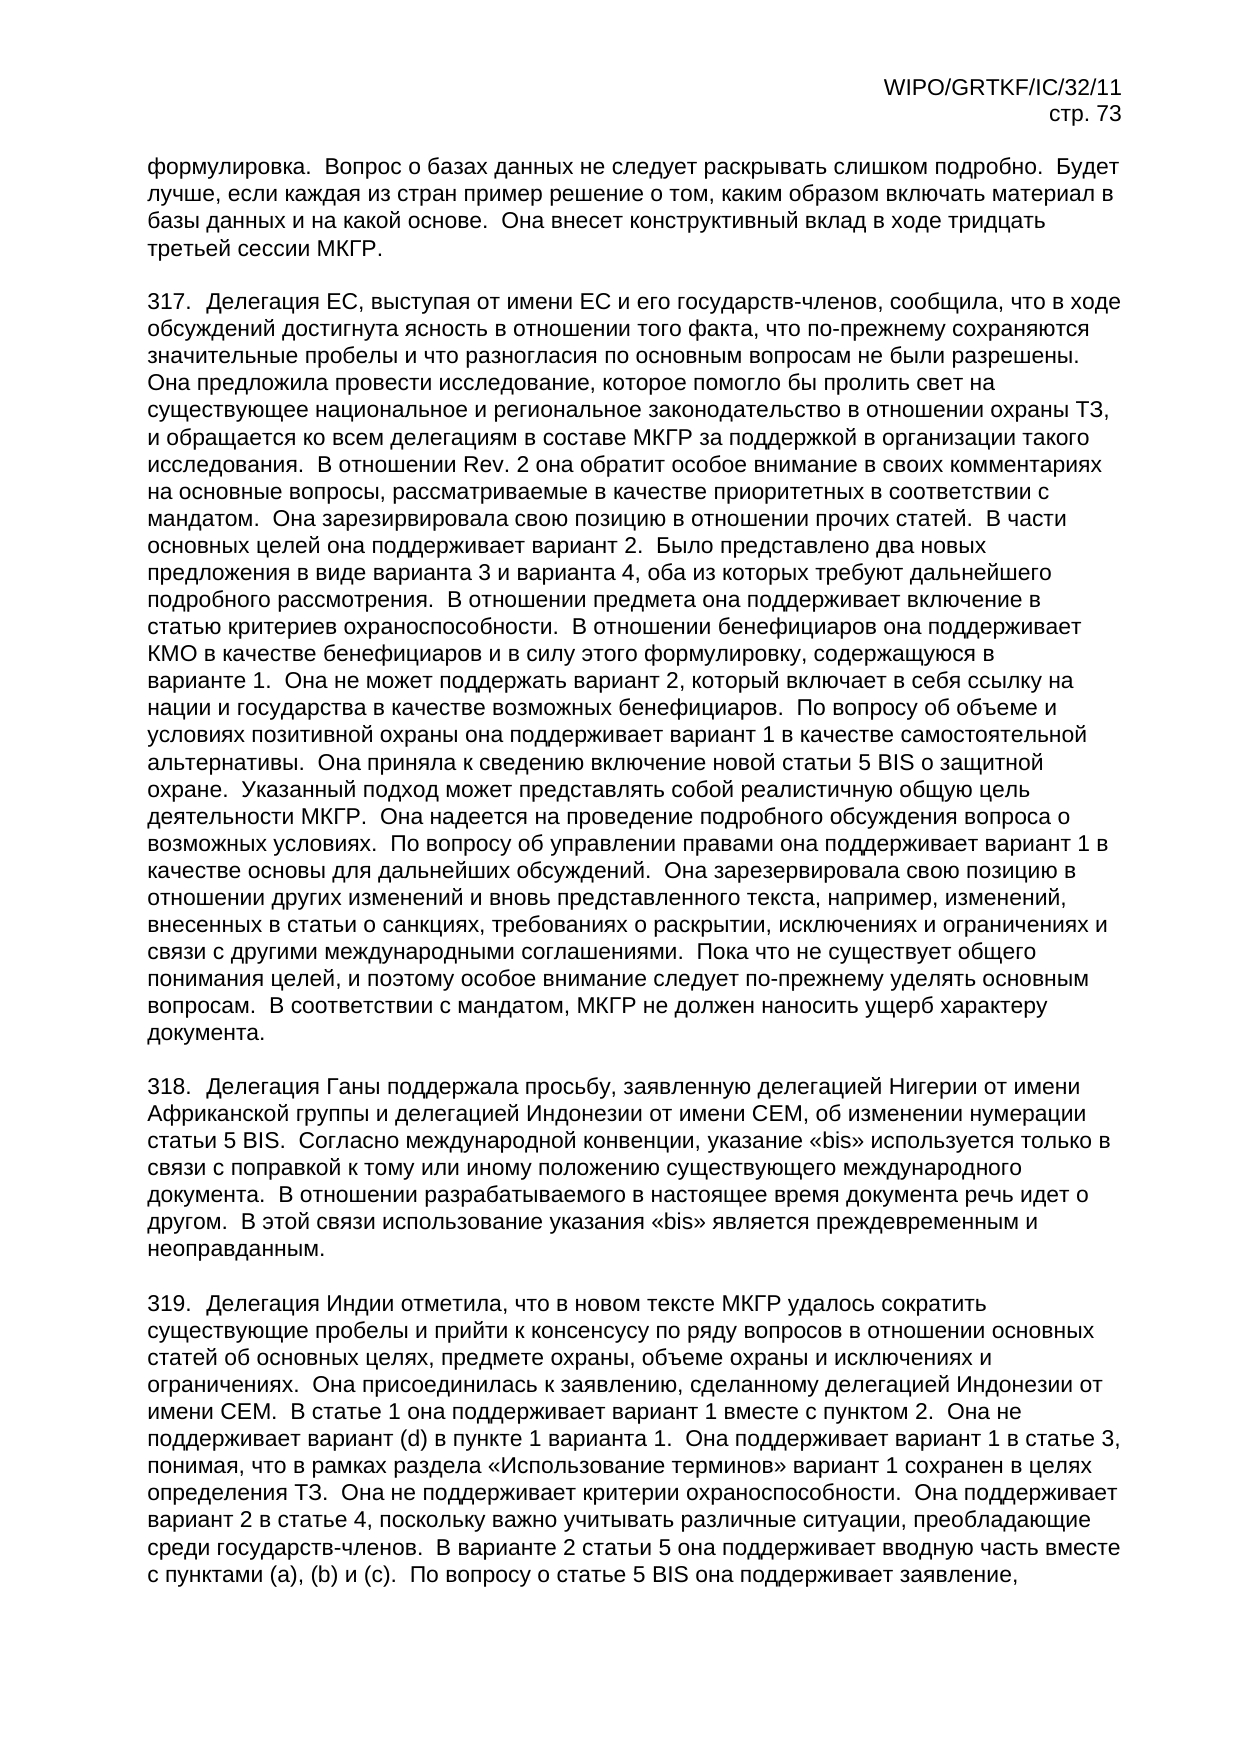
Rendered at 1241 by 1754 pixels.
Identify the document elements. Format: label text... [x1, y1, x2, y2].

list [147, 153, 1122, 261]
list Делегация ЕС, выступая от имени ЕС и его государств-членов, сообщила, что в ходе обсуждений достигнута ясность в отношении того факта, что по-прежнему сохраняются значительные пробелы и что разногласия по основным вопросам не были разрешены. Она предложила провести исследование, которое помогло бы пролить свет на существующее национальное и региональное законодательство в отношении охраны ТЗ, и обращается ко всем делегациям в составе МКГР за поддержкой в организации такого исследования. В отношении Rev. 2 она обратит особое внимание в своих комментариях на основные вопросы, рассматриваемые в качестве приоритетных в соответствии с мандатом. Она зарезирвировала свою позицию в отношении прочих статей. В части основных целей она поддерживает вариант 2. Было представлено два новых предложения в виде варианта 3 и варианта 4, оба из которых требуют дальнейшего подробного рассмотрения. В отношении предмета она поддерживает включение в статью критериев охраноспособности. В отношении бенефициаров она поддерживает КМО в качестве бенефициаров и в силу этого формулировку, содержащуюся в варианте 1. Она не может поддержать вариант 2, который включает в себя ссылку на нации и государства в качестве возможных бенефициаров. По вопросу об объеме и условиях позитивной охраны она поддерживает вариант 1 в качестве самостоятельной альтернативы. Она приняла к сведению включение новой статьи 5 BIS о защитной охране. Указанный подход может представлять собой реалистичную общую цель деятельности МКГР. Она надеется на проведение подробного обсуждения вопроса о возможных условиях. По вопросу об управлении правами она поддерживает вариант 1 в качестве основы для дальнейших обсуждений. Она зарезервировала свою позицию в отношении других изменений и вновь представленного текста, например, изменений, внесенных в статьи о санкциях, требованиях о раскрытии, исключениях и ограничениях и связи с другими международными соглашениями. Пока что не существует общего понимания целей, и поэтому особое внимание следует по-прежнему уделять основным вопросам. В соответствии с мандатом, МКГР не должен наносить ущерб характеру документа. [147, 287, 1122, 1046]
list Делегация Ганы поддержала просьбу, заявленную делегацией Нигерии от имени Африканской группы и делегацией Индонезии от имени СЕМ, об изменении нумерации статьи 5 BIS. Согласно международной конвенции, указание «bis» используется только в связи с поправкой к тому или иному положению существующего международного документа. В отношении разрабатываемого в настоящее время документа речь идет о другом. В этой связи использование указания «bis» является преждевременным и неоправданным. [147, 1072, 1122, 1262]
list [147, 1289, 1122, 1587]
